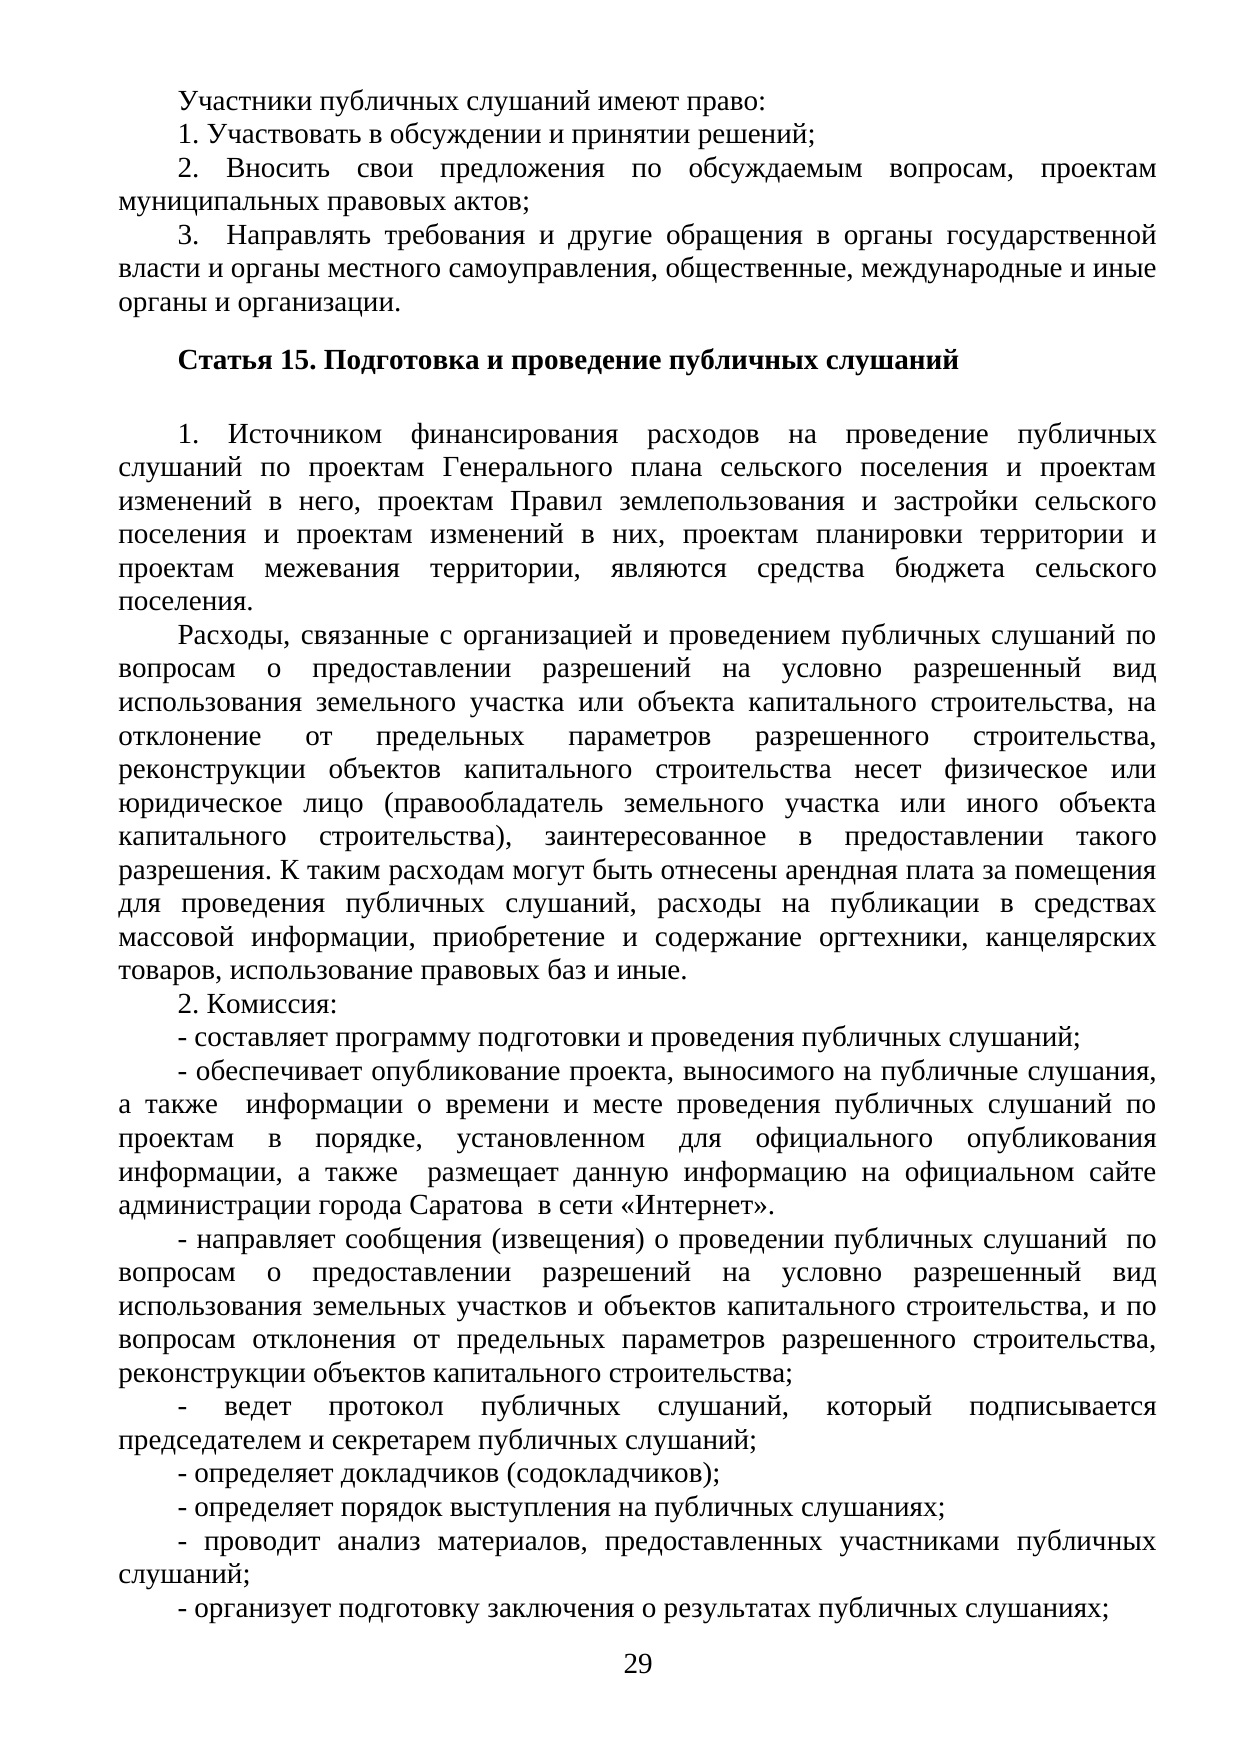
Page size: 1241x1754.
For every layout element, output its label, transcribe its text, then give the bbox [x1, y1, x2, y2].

text Участники публичных слушаний имеют право: [118, 83, 1157, 116]
text 2. Вносить свои предложения по обсуждаемым вопросам, проектам муниципальных правовых актов; [118, 150, 1157, 217]
text - определяет докладчиков (содокладчиков); [118, 1456, 1157, 1489]
text 1. Участвовать в обсуждении и принятии решений; [118, 116, 1157, 150]
text 2. Комиссия: [118, 986, 1157, 1019]
text Расходы, связанные с организацией и проведением публичных слушаний по вопросам о предоставлении разрешений на условно разрешенный вид использования земельного участка или объекта капитального строительства, на отклонение от предельных параметров разрешенного строительства, реконструкции объектов капитального строительства несет физическое или юридическое лицо (правообладатель земельного участка или иного объекта капитального строительства), заинтересованное в предоставлении такого разрешения. К таким расходам могут быть отнесены арендная плата за помещения для проведения публичных слушаний, расходы на публикации в средствах массовой информации, приобретение и содержание оргтехники, канцелярских товаров, использование правовых баз и иные. [118, 617, 1157, 986]
text - составляет программу подготовки и проведения публичных слушаний; [118, 1019, 1157, 1053]
text 3. Направлять требования и другие обращения в органы государственной власти и органы местного самоуправления, общественные, международные и иные органы и организации. [118, 217, 1157, 317]
text - обеспечивает опубликование проекта, выносимого на публичные слушания, а также информации о времени и месте проведения публичных слушаний по проектам в порядке, установленном для официального опубликования информации, а также размещает данную информацию на официальном сайте администрации города Саратова в сети «Интернет». [118, 1053, 1157, 1221]
subtitle Статья 15. Подготовка и проведение публичных слушаний [118, 342, 1157, 376]
text 1. Источником финансирования расходов на проведение публичных слушаний по проектам Генерального плана сельского поселения и проектам изменений в него, проектам Правил землепользования и застройки сельского поселения и проектам изменений в них, проектам планировки территории и проектам межевания территории, являются средства бюджета сельского поселения. [118, 416, 1157, 617]
text - определяет порядок выступления на публичных слушаниях; [118, 1489, 1157, 1523]
text - организует подготовку заключения о результатах публичных слушаниях; [118, 1590, 1157, 1623]
text - ведет протокол публичных слушаний, который подписывается председателем и секретарем публичных слушаний; [118, 1388, 1157, 1456]
text - направляет сообщения (извещения) о проведении публичных слушаний по вопросам о предоставлении разрешений на условно разрешенный вид использования земельных участков и объектов капитального строительства, и по вопросам отклонения от предельных параметров разрешенного строительства, реконструкции объектов капитального строительства; [118, 1221, 1157, 1388]
text - проводит анализ материалов, предоставленных участниками публичных слушаний; [118, 1523, 1157, 1590]
